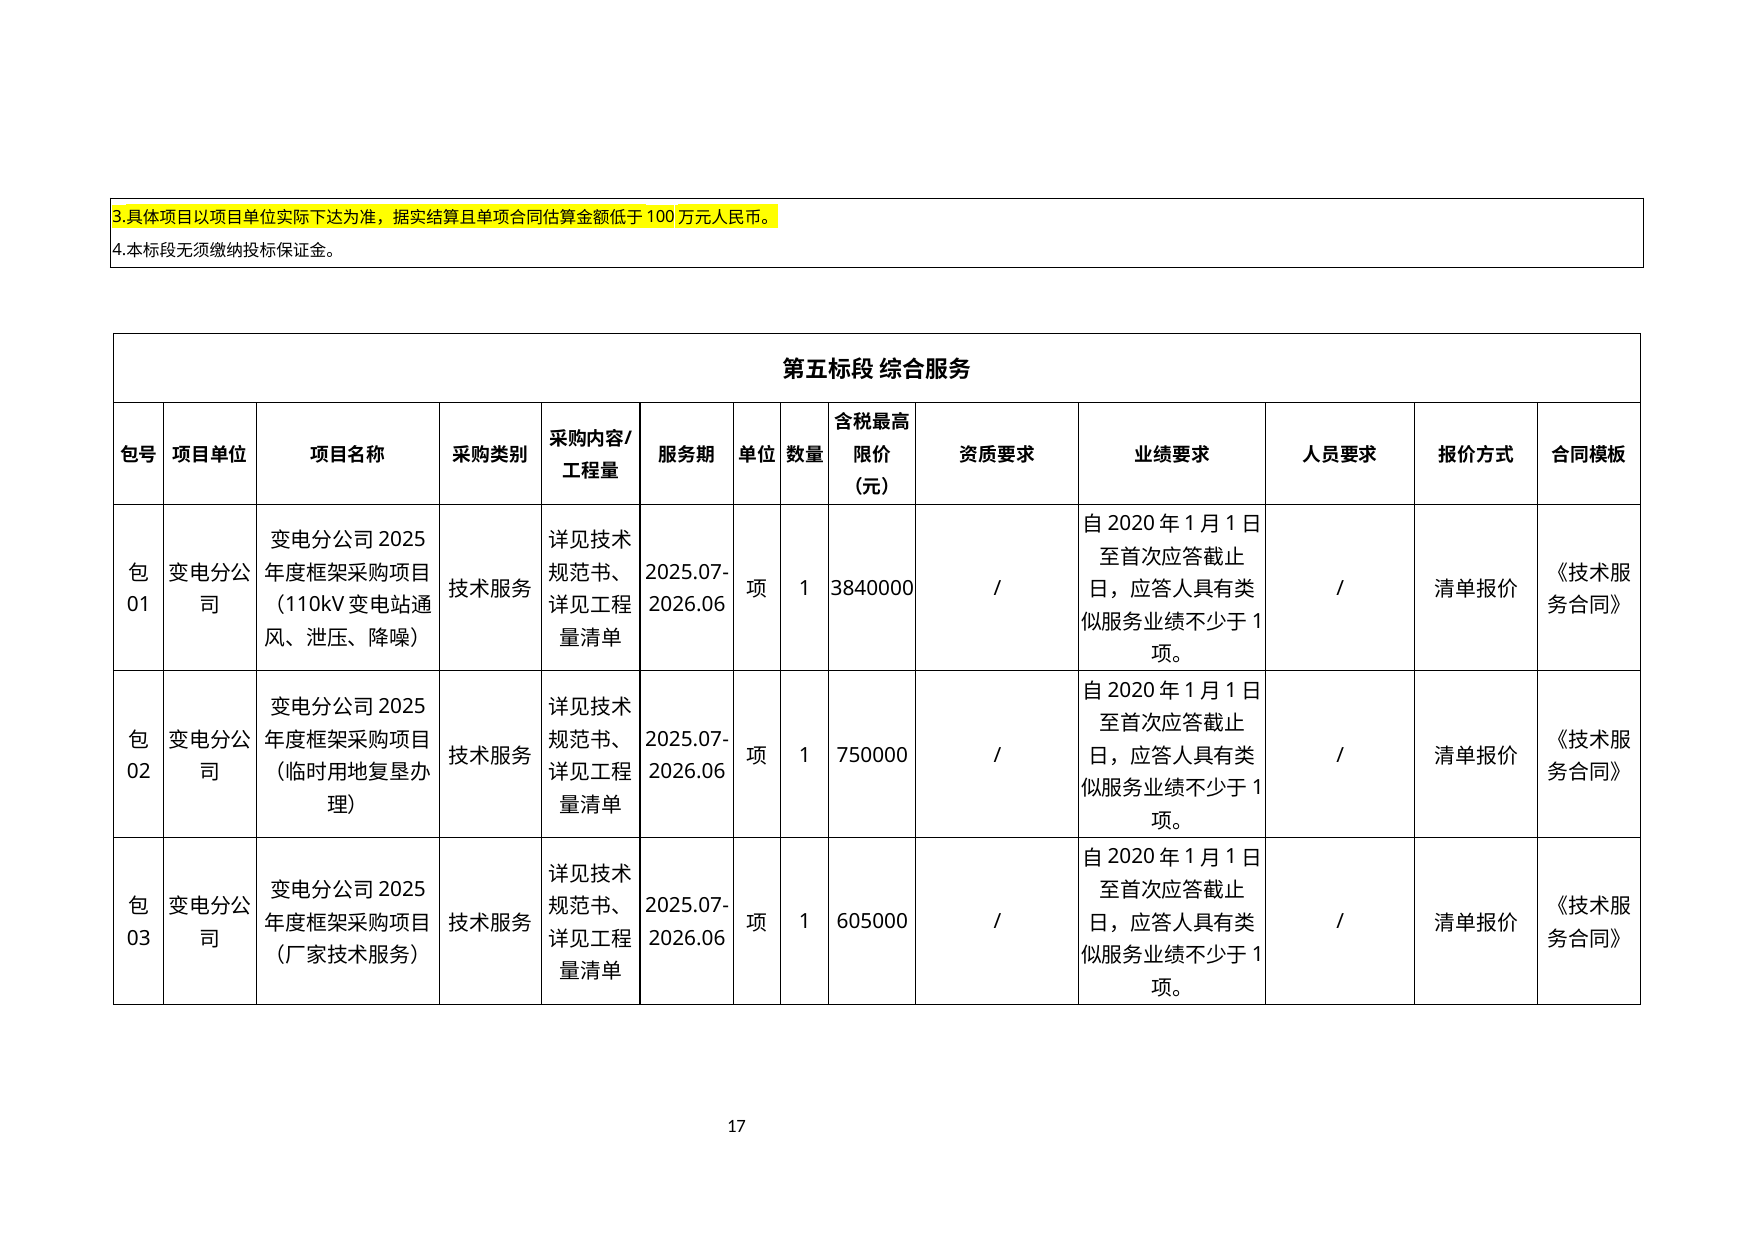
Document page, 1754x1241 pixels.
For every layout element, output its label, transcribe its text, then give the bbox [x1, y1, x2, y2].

table_cell 合同模板 [1538, 403, 1640, 504]
table_cell 技术服务 [440, 505, 541, 670]
table_cell 2025.07-2026.06 [641, 671, 733, 837]
table_cell 清单报价 [1415, 505, 1537, 670]
table_cell 采购类别 [440, 403, 541, 504]
table_cell 变电分公司2025年度框架采购项目（厂家技术服务） [257, 838, 439, 1004]
table_cell 技术服务 [440, 838, 541, 1004]
table_cell 项 [734, 505, 780, 670]
table_cell 技术服务 [440, 671, 541, 837]
table_cell 数量 [781, 403, 828, 504]
table_cell 项 [734, 671, 780, 837]
table_cell 项 [734, 838, 780, 1004]
table_cell 1 [781, 505, 828, 670]
table_cell 资质要求 [916, 403, 1078, 504]
table_cell 《技术服务合同》 [1538, 671, 1640, 837]
table_cell 项目单位 [164, 403, 256, 504]
table_cell 2025.07-2026.06 [641, 838, 733, 1004]
table_cell 详见技术规范书、详见工程量清单 [542, 838, 639, 1004]
table_cell 服务期 [641, 403, 733, 504]
table_cell 包号 [114, 403, 163, 504]
table_cell 《技术服务合同》 [1538, 838, 1640, 1004]
table_cell 变电分公司 [164, 671, 256, 837]
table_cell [111, 199, 1643, 267]
table_cell 变电分公司2025年度框架采购项目（110kV变电站通风、泄压、降噪） [257, 505, 439, 670]
table_cell 业绩要求 [1079, 403, 1265, 504]
table_cell / [1266, 838, 1414, 1004]
table_cell 报价方式 [1415, 403, 1537, 504]
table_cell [1079, 838, 1265, 1004]
table_cell 单位 [734, 403, 780, 504]
table_cell 详见技术规范书、详见工程量清单 [542, 505, 639, 670]
table_cell 包03 [114, 838, 163, 1004]
table_cell 3840000 [829, 505, 915, 670]
table_cell 变电分公司2025年度框架采购项目（临时用地复垦办理） [257, 671, 439, 837]
table_cell / [916, 505, 1078, 670]
table_cell 清单报价 [1415, 671, 1537, 837]
table_cell / [916, 671, 1078, 837]
table_cell 1 [781, 838, 828, 1004]
table_cell 人员要求 [1266, 403, 1414, 504]
table_cell 采购内容/工程量 [542, 403, 639, 504]
table_cell 605000 [829, 838, 915, 1004]
table_cell 1 [781, 671, 828, 837]
table_cell 包01 [114, 505, 163, 670]
table_cell / [916, 838, 1078, 1004]
table_cell / [1266, 505, 1414, 670]
table_cell 包02 [114, 671, 163, 837]
table_cell 清单报价 [1415, 838, 1537, 1004]
table_cell 变电分公司 [164, 838, 256, 1004]
table_cell 详见技术规范书、详见工程量清单 [542, 671, 639, 837]
table_cell 750000 [829, 671, 915, 837]
table_cell 变电分公司 [164, 505, 256, 670]
table_cell 自2020年1月1日至首次应答截止日，应答人具有类似服务业绩不少于1项。 [1079, 671, 1265, 837]
table_cell 含税最高限价（元） [829, 403, 915, 504]
table_cell 自2020年1月1日至首次应答截止日，应答人具有类似服务业绩不少于1项。 [1079, 505, 1265, 670]
table_cell / [1266, 671, 1414, 837]
table_header 第五标段 综合服务 [114, 334, 1640, 402]
table_cell 2025.07-2026.06 [641, 505, 733, 670]
table_cell 《技术服务合同》 [1538, 505, 1640, 670]
table_cell 项目名称 [257, 403, 439, 504]
